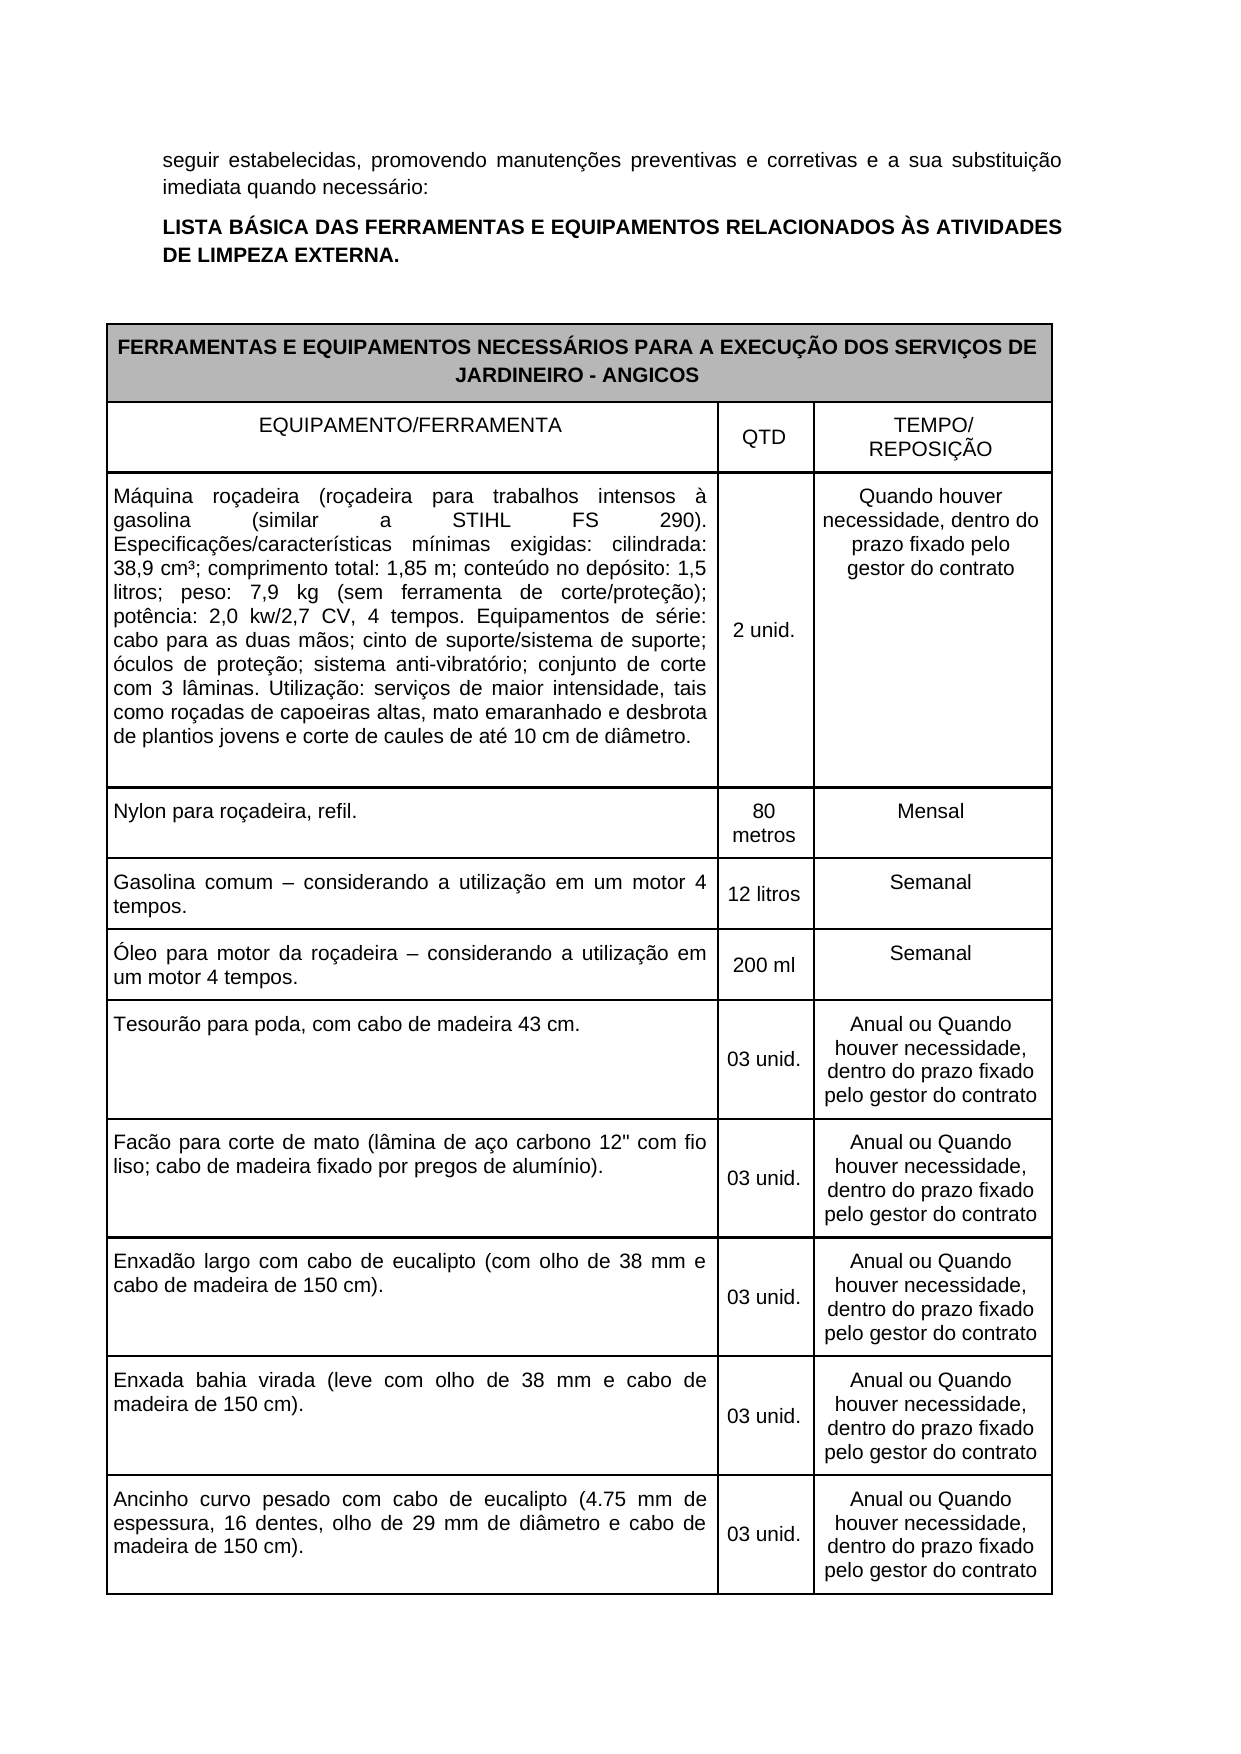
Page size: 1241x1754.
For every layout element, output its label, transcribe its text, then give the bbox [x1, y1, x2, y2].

table_cell Enxada bahia virada (leve com olho de 38 mm e cabo de madeira de 150 cm). [108, 1357, 717, 1474]
table_cell Semanal [815, 859, 1051, 928]
table_cell Nylon para roçadeira, refil. [108, 789, 717, 857]
table_cell Tesourão para poda, com cabo de madeira 43 cm. [108, 1001, 717, 1118]
table_cell Mensal [815, 789, 1051, 857]
table_cell Gasolina comum – considerando a utilização em um motor 4 tempos. [108, 859, 717, 928]
table_cell Semanal [815, 930, 1051, 999]
table_cell Anual ou Quando houver necessidade, dentro do prazo fixado pelo gestor do contrato [815, 1120, 1051, 1236]
table_cell Quando houver necessidade, dentro do prazo fixado pelo gestor do contrato [815, 474, 1051, 786]
table_cell Anual ou Quando houver necessidade, dentro do prazo fixado pelo gestor do contrato [815, 1001, 1051, 1118]
table_cell Facão para corte de mato (lâmina de aço carbono 12" com fio liso; cabo de madeira fixado por pregos de alumínio). [108, 1120, 717, 1236]
table_cell QTD [719, 403, 813, 471]
table_cell 03 unid. [719, 1239, 813, 1355]
table_header FERRAMENTAS E EQUIPAMENTOS NECESSÁRIOS PARA A EXECUÇÃO DOS SERVIÇOS DE JARDINEIRO - ANGICOS [108, 325, 1051, 401]
table_cell 200 ml [719, 930, 813, 999]
table_cell 03 unid. [719, 1120, 813, 1236]
table_cell EQUIPAMENTO/FERRAMENTA [108, 403, 717, 471]
table_cell 03 unid. [719, 1476, 813, 1593]
table_cell Máquina roçadeira (roçadeira para trabalhos intensos à gasolina (similar a STIHL FS 290). Especificações/características mínimas exigidas: cilindrada: 38,9 cm³; comprimento total: 1,85 m; conteúdo no depósito: 1,5 litros; peso: 7,9 kg (sem ferramenta de corte/proteção); potência: 2,0 kw/2,7 CV, 4 tempos. Equipamentos de série: cabo para as duas mãos; cinto de suporte/sistema de suporte; óculos de proteção; sistema anti-vibratório; conjunto de corte com 3 lâminas. Utilização: serviços de maior intensidade, tais como roçadas de capoeiras altas, mato emaranhado e desbrota de plantios jovens e corte de caules de até 10 cm de diâmetro. [108, 474, 717, 786]
table_cell 03 unid. [719, 1357, 813, 1474]
table_cell Anual ou Quando houver necessidade, dentro do prazo fixado pelo gestor do contrato [815, 1357, 1051, 1474]
table_cell 2 unid. [719, 474, 813, 786]
table_cell 03 unid. [719, 1001, 813, 1118]
table_cell 12 litros [719, 859, 813, 928]
table_cell TEMPO/ REPOSIÇÃO [815, 403, 1051, 471]
table_cell Anual ou Quando houver necessidade, dentro do prazo fixado pelo gestor do contrato [815, 1239, 1051, 1355]
table_cell 80 metros [719, 789, 813, 857]
table_cell Anual ou Quando houver necessidade, dentro do prazo fixado pelo gestor do contrato [815, 1476, 1051, 1593]
table_cell Óleo para motor da roçadeira – considerando a utilização em um motor 4 tempos. [108, 930, 717, 999]
table_cell Enxadão largo com cabo de eucalipto (com olho de 38 mm e cabo de madeira de 150 cm). [108, 1239, 717, 1355]
text LISTA BÁSICA DAS FERRAMENTAS E EQUIPAMENTOS RELACIONADOS ÀS ATIVIDADES DE LIMPEZA EXTERNA. [162, 215, 1063, 267]
table_cell Ancinho curvo pesado com cabo de eucalipto (4.75 mm de espessura, 16 dentes, olho de 29 mm de diâmetro e cabo de madeira de 150 cm). [108, 1476, 717, 1593]
